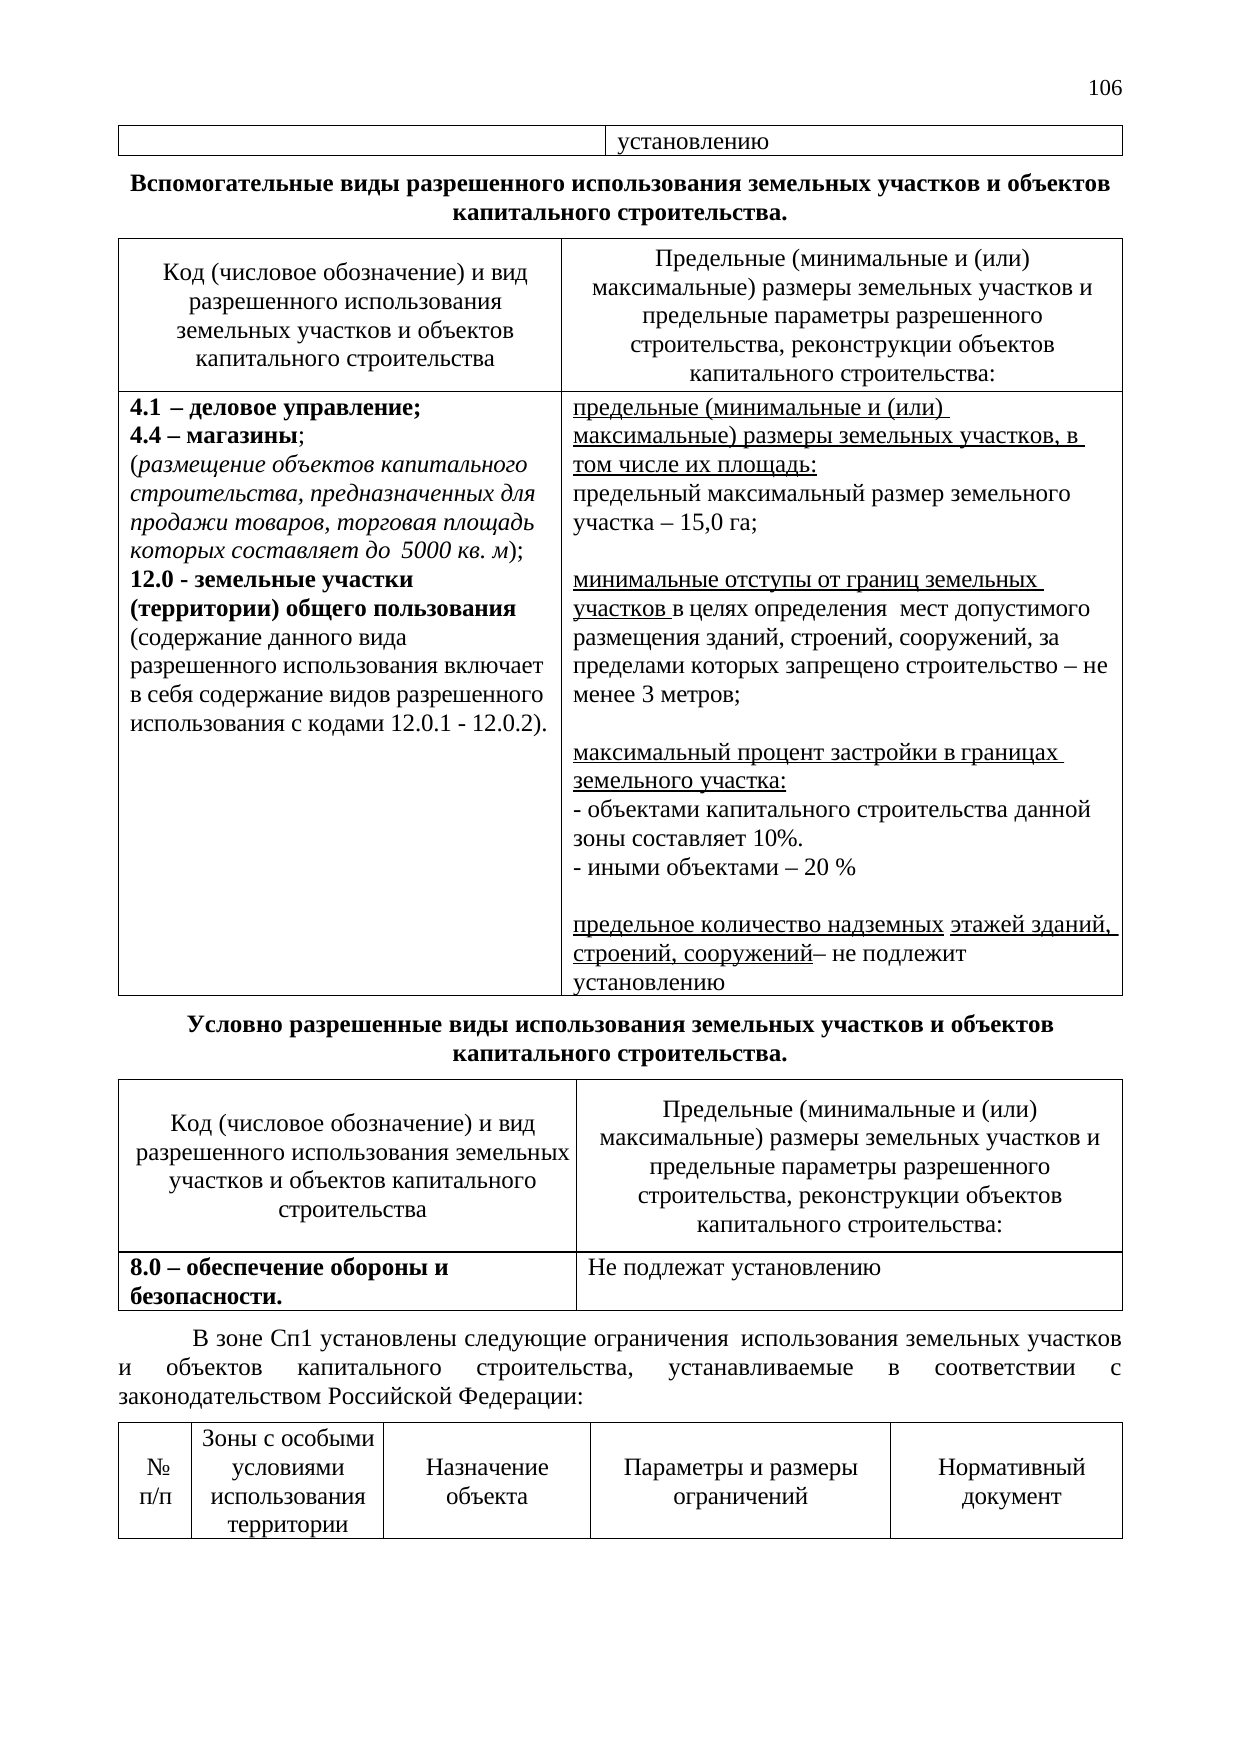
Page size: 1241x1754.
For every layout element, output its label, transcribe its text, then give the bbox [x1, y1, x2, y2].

table_cell Не подлежат установлению [577, 1253, 1122, 1310]
table_header Предельные (минимальные и (или) максимальные) размеры земельных участков и предельные параметры разрешенного строительства, реконструкции объектов капитального строительства: [577, 1080, 1122, 1251]
table_header Нормативный документ [891, 1423, 1122, 1538]
table_header № п/п [119, 1423, 191, 1538]
table_cell 8.0 – обеспечение обороны и безопасности. [119, 1253, 576, 1310]
table_cell предельные (минимальные и (или) максимальные) размеры земельных участков, в том числе их площадь: предельный максимальный размер земельного участка – 15,0 га; минимальные отступы от границ земельных участков в целях определения мест допустимого размещения зданий, строений, сооружений, за пределами которых запрещено строительство – не менее 3 метров; максимальный процент застройки в границах земельного участка: объектами капитального строительства данной зоны составляет 10%. иными объектами – 20 % предельное количество надземных этажей зданий, строений, сооружений– не подлежит установлению [562, 392, 1122, 995]
text В зоне Сп1 установлены следующие ограничения использования земельных участков и объектов капитального строительства, устанавливаемые в соответствии с законодательством Российской Федерации: [118, 1323, 1122, 1410]
table_cell 4.1 – деловое управление; 4.4 – магазины; (размещение объектов капитального строительства, предназначенных для продажи товаров, торговая площадь которых составляет до 5000 кв. м); 12.0 - земельные участки (территории) общего пользования (содержание данного вида разрешенного использования включает в себя содержание видов разрешенного использования с кодами 12.0.1 - 12.0.2). [119, 392, 561, 995]
table_header Код (числовое обозначение) и вид разрешенного использования земельных участков и объектов капитального строительства [119, 239, 561, 391]
text Вспомогательные виды разрешенного использования земельных участков и объектов капитального строительства. [118, 168, 1122, 226]
table_header Код (числовое обозначение) и вид разрешенного использования земельных участков и объектов капитального строительства [119, 1080, 576, 1251]
table_header Параметры и размеры ограничений [591, 1423, 890, 1538]
table_header Предельные (минимальные и (или) максимальные) размеры земельных участков и предельные параметры разрешенного строительства, реконструкции объектов капитального строительства: [562, 239, 1122, 391]
text Условно разрешенные виды использования земельных участков и объектов капитального строительства. [118, 1009, 1122, 1066]
table_header Назначение объекта [384, 1423, 590, 1538]
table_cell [119, 126, 605, 154]
table_header Зоны с особыми условиями использования территории [192, 1423, 383, 1538]
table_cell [606, 126, 1122, 154]
